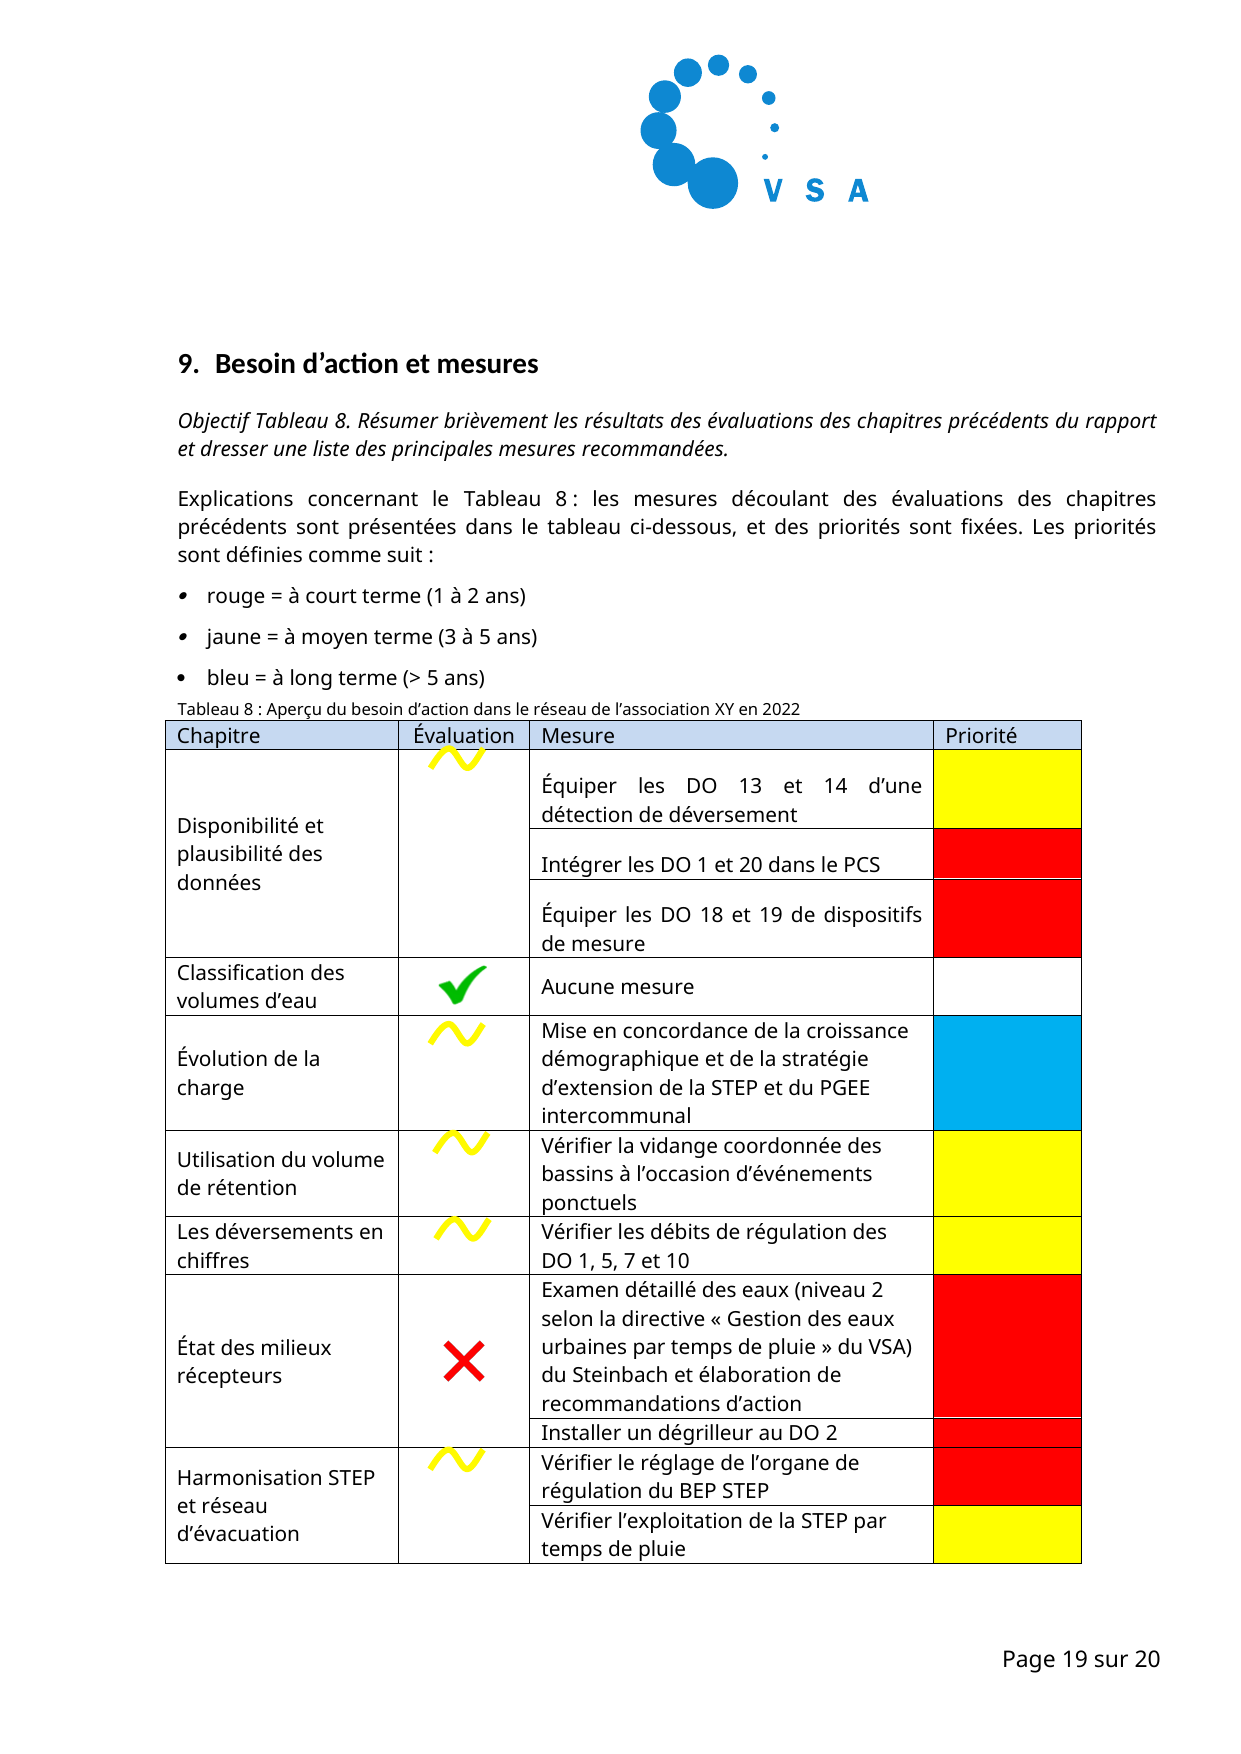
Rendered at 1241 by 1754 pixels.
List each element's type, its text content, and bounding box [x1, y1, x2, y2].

subtitle Besoin d’action et mesures [177, 345, 1157, 381]
table_cell Harmonisation STEP et réseau d’évacuation [166, 1448, 398, 1563]
picture [436, 1333, 492, 1389]
table_cell [934, 880, 1081, 957]
table_cell Utilisation du volume de rétention [166, 1131, 398, 1216]
table_cell [399, 750, 529, 957]
text Tableau 8 : Aperçu du besoin d’action dans le réseau de l’association XY en 2022 [177, 698, 1157, 720]
table_header Mesure [530, 721, 933, 749]
text jaune = à moyen terme (3 à 5 ans) [177, 622, 1157, 651]
table_cell Les déversements en chiffres [166, 1217, 398, 1274]
table_cell Examen détaillé des eaux (niveau 2 selon la directive « Gestion des eaux urbaines par temps de pluie » du VSA) du Steinbach et élaboration de recommandations d’action [530, 1275, 933, 1417]
table_cell [399, 1016, 529, 1130]
table_cell Mise en concordance de la croissance démographique et de la stratégie d’extension de la STEP et du PGEE intercommunal [530, 1016, 933, 1130]
table_cell Classification des volumes d’eau [166, 958, 398, 1015]
table_cell [934, 1275, 1081, 1417]
table_cell Installer un dégrilleur au DO 2 [530, 1419, 933, 1447]
table_header Évaluation [399, 721, 529, 749]
table_cell [934, 958, 1081, 1015]
table_cell [399, 1217, 529, 1274]
table_cell Évolution de la charge [166, 1016, 398, 1130]
table_cell [934, 1506, 1081, 1563]
table_cell [399, 1131, 529, 1216]
table_cell [934, 1016, 1081, 1130]
text Objectif Tableau 8. Résumer brièvement les résultats des évaluations des chapitres précédents du rapport et dresser une liste des principales mesures recommandées. [177, 406, 1157, 463]
table_header Chapitre [166, 721, 398, 749]
picture [436, 963, 492, 1011]
table_cell Vérifier le réglage de l’organe de régulation du BEP STEP [530, 1448, 933, 1505]
table_cell Disponibilité et plausibilité des données [166, 750, 398, 957]
table_cell Équiper les DO 18 et 19 de dispositifs de mesure [530, 880, 933, 957]
table_cell [399, 1448, 529, 1563]
table_cell Vérifier les débits de régulation des DO 1, 5, 7 et 10 [530, 1217, 933, 1274]
table_cell Aucune mesure [530, 958, 933, 1015]
table_cell Vérifier l’exploitation de la STEP par temps de pluie [530, 1506, 933, 1563]
table_header Priorité [934, 721, 1081, 749]
text Explications concernant le tableau 8 : les mesures découlant des évaluations des chapitres précédents sont présentées dans le tableau ci-dessous, et des priorités sont fixées. Les priorités sont définies comme suit : [177, 484, 1157, 569]
table_cell [934, 1419, 1081, 1447]
table_cell [934, 1217, 1081, 1274]
text rouge = à court terme (1 à 2 ans) [177, 581, 1157, 610]
text bleu = à long terme (> 5 ans) [177, 663, 1157, 692]
table_cell [934, 1448, 1081, 1505]
table_cell [399, 1275, 529, 1447]
table_cell [934, 1131, 1081, 1216]
table_cell Équiper les DO 13 et 14 d’une détection de déversement [530, 750, 933, 828]
table_cell [399, 958, 529, 1015]
table_cell [934, 750, 1081, 828]
table_cell [934, 829, 1081, 878]
table_cell État des milieux récepteurs [166, 1275, 398, 1447]
table_cell Vérifier la vidange coordonnée des bassins à l’occasion d’événements ponctuels [530, 1131, 933, 1216]
table_cell Intégrer les DO 1 et 20 dans le PCS [530, 829, 933, 878]
